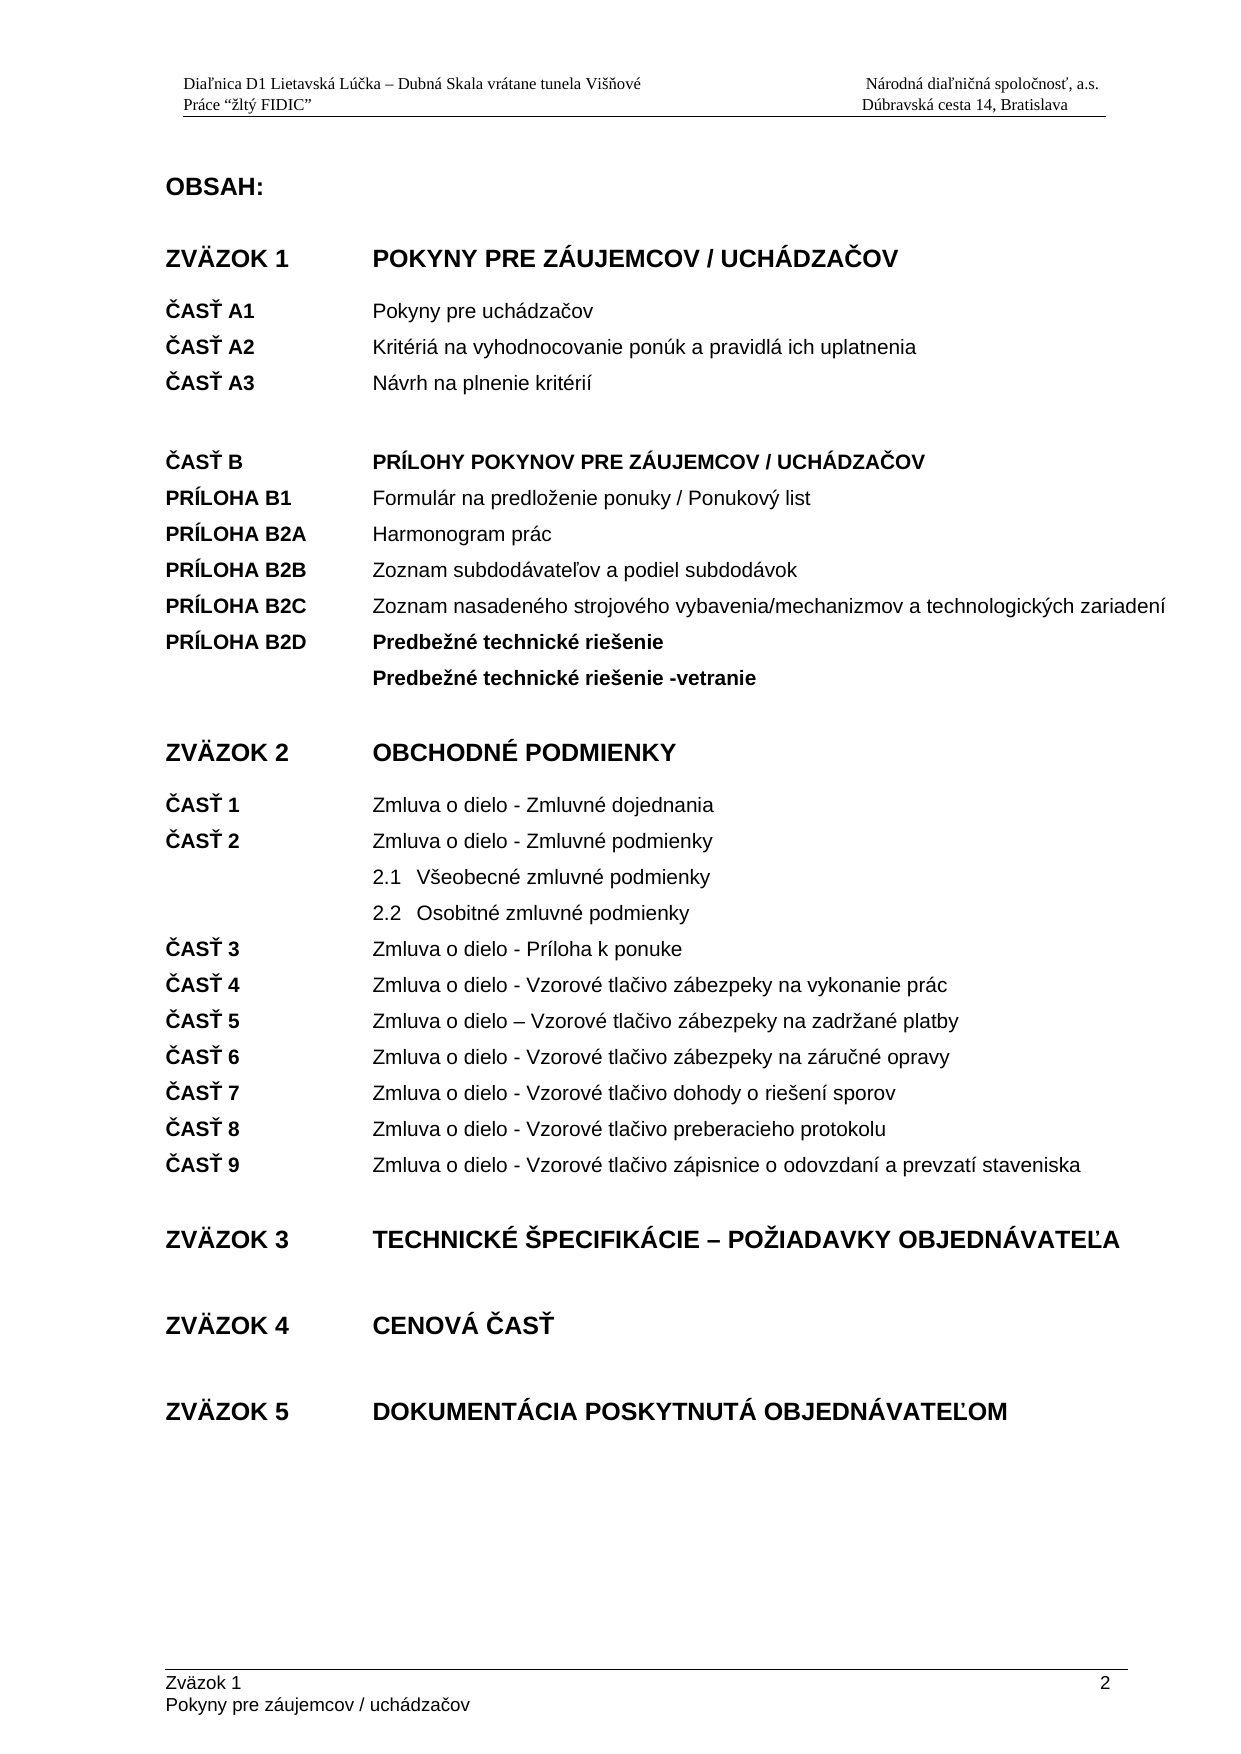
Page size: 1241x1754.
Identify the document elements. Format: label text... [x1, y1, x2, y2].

text Časť A2 Kritériá na vyhodnocovanie ponúk a pravidlá ich uplatnenia [165, 335, 1122, 359]
text ČASŤ 9 Zmluva o dielo - Vzorové tlačivo zápisnice o odovzdaní a prevzatí staveniska [165, 1153, 1122, 1177]
text Zväzok 2 Obchodné podmienky [165, 738, 1122, 766]
text časť 3 Zmluva o dielo - Príloha k ponuke [165, 937, 1122, 961]
text PRÍLOHA b2a Harmonogram prác [165, 522, 1122, 546]
text Časť A3 Návrh na plnenie kritérií [165, 371, 1122, 395]
text Predbežné technické riešenie -vetranie [165, 666, 1169, 690]
text obsah: [165, 172, 1122, 201]
text Zväzok 1 Pokyny pre ZÁUJEMCOV / uchádzačov [165, 244, 1122, 272]
text 2.2 Osobitné zmluvné podmienky [165, 901, 1122, 925]
text ČASŤ 7 Zmluva o dielo - Vzorové tlačivo dohody o riešení sporov [165, 1081, 1122, 1105]
text PRÍLOHA B2B Zoznam subdodávateľov a podiel subdodávok [165, 558, 1122, 582]
text ČASŤ 2 Zmluva o dielo - Zmluvné podmienky [165, 829, 1122, 853]
text časť 1 Zmluva o dielo - Zmluvné dojednania [165, 793, 1122, 817]
text Zväzok 4 CENOVÁ ČASŤ [165, 1311, 1122, 1339]
text časť A1 Pokyny pre uchádzačov [165, 299, 1122, 323]
text 2.1 Všeobecné zmluvné podmienky [165, 865, 1122, 889]
text Zväzok 3 technické špecifikácie – Požiadavky objednávateľa [165, 1224, 1122, 1253]
text ČASŤ 5 Zmluva o dielo – Vzorové tlačivo zábezpeky na zadržané platby [165, 1009, 1122, 1033]
text ČASŤ 4 Zmluva o dielo - Vzorové tlačivo zábezpeky na vykonanie prác [165, 973, 1122, 997]
text časť B Prílohy POKYNOV PRE ZÁUJEMCOV / UCHÁDZAČOV [165, 450, 1122, 474]
text PRÍLOHA B2D Predbežné technické riešenie [165, 630, 1169, 654]
text ČASŤ 8 Zmluva o dielo - Vzorové tlačivo preberacieho protokolu [165, 1117, 1122, 1141]
text príloha B1 Formulár na predloženie ponuky / Ponukový list [165, 486, 1122, 510]
text Zväzok 5 DOKUMENTÁCIA POSKYTNUTÁ OBJEDNÁVATEĽOM [165, 1397, 1122, 1426]
text ČASŤ 6 Zmluva o dielo - Vzorové tlačivo zábezpeky na záručné opravy [165, 1045, 1122, 1069]
text PRÍLOHA B2C Zoznam nasadeného strojového vybavenia/mechanizmov a technologických zariadení [165, 594, 1169, 618]
